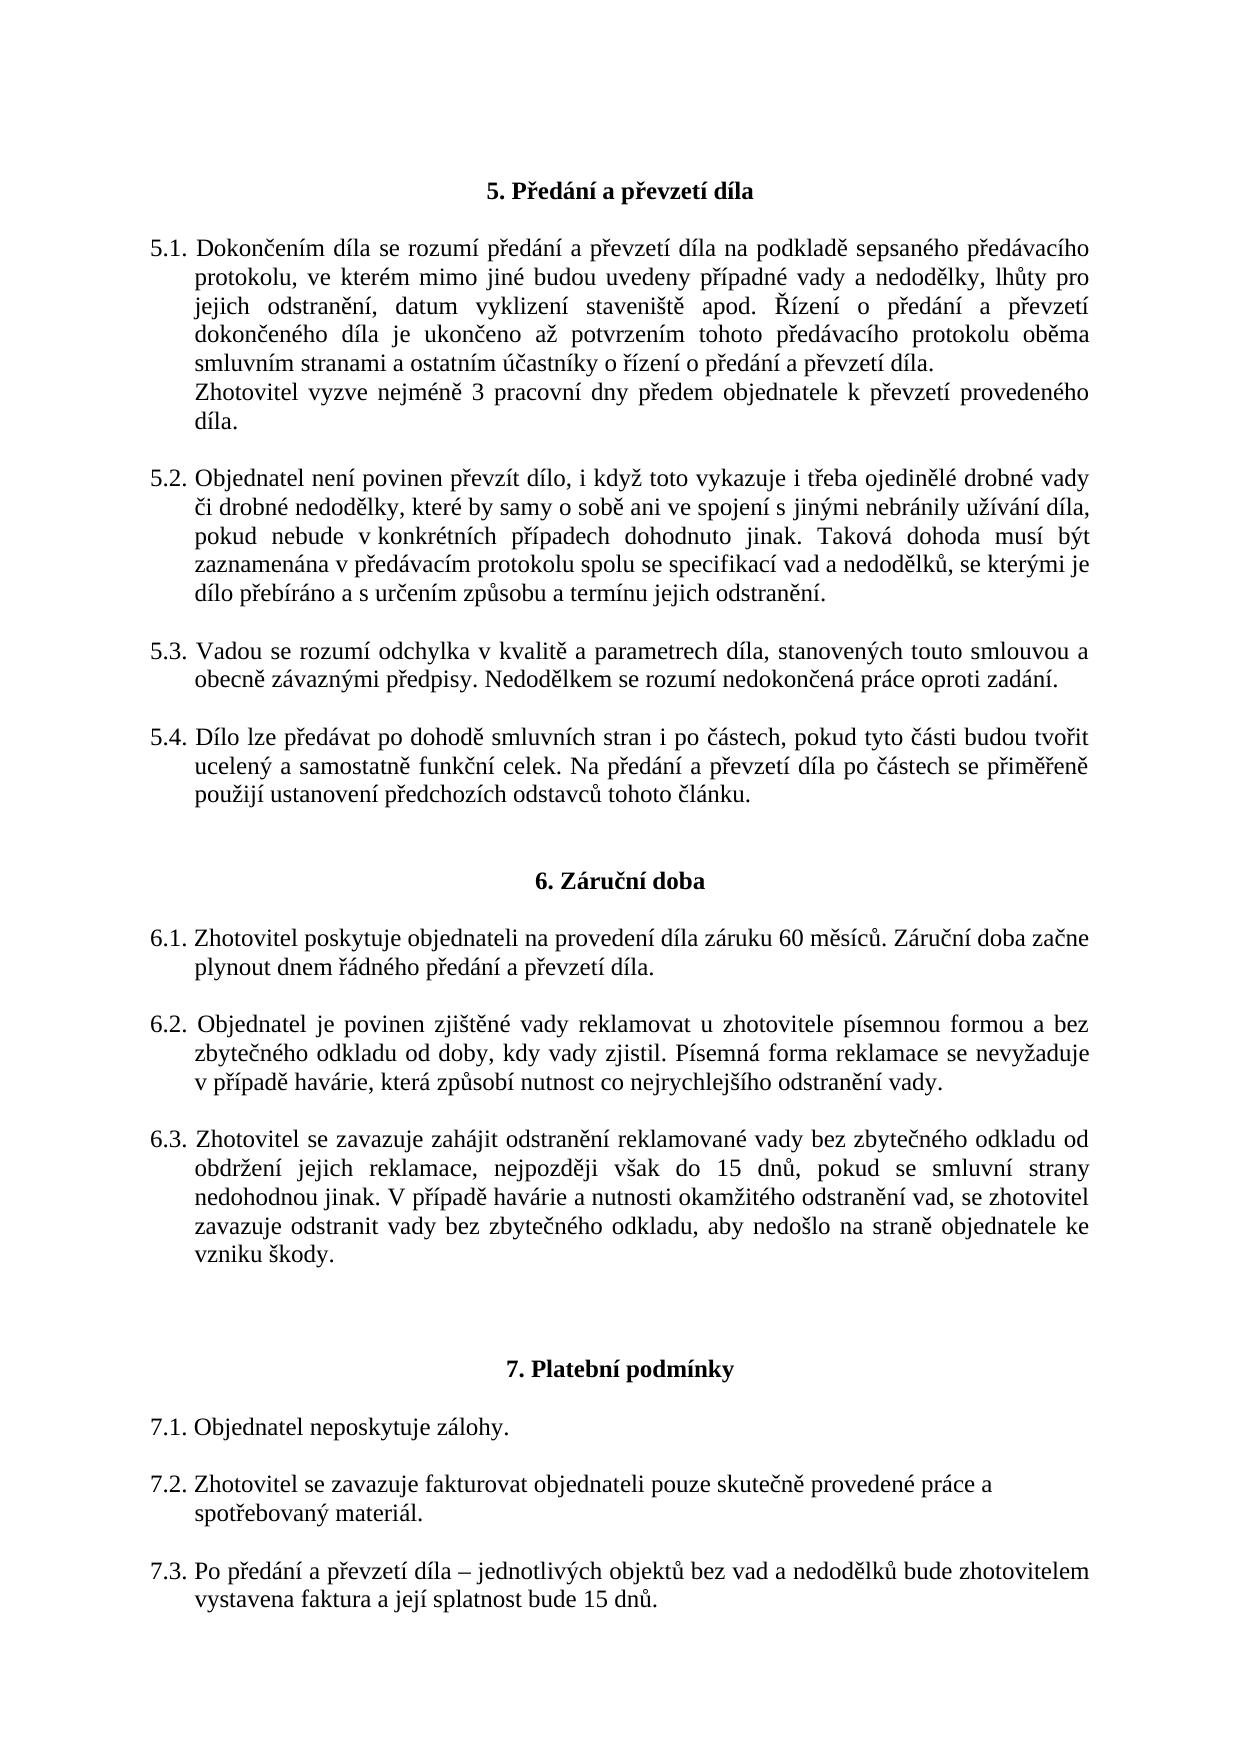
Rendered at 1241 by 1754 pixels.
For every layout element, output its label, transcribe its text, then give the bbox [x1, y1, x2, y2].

text 5.2. Objednatel není povinen převzít dílo, i když toto vykazuje i třeba ojedinělé drobné vady či drobné nedodělky, které by samy o sobě ani ve spojení s jinými nebránily užívání díla, pokud nebude v konkrétních případech dohodnuto jinak. Taková dohoda musí být zaznamenána v předávacím protokolu spolu se specifikací vad a nedodělků, se kterými je dílo přebíráno a s určením způsobu a termínu jejich odstranění. [150, 463, 1090, 607]
text 5.3. Vadou se rozumí odchylka v kvalitě a parametrech díla, stanovených touto smlouvou a obecně závaznými předpisy. Nedodělkem se rozumí nedokončená práce oproti zadání. [150, 636, 1090, 693]
text 7.2. Zhotovitel se zavazuje fakturovat objednateli pouze skutečně provedené práce a spotřebovaný materiál. [150, 1469, 1090, 1527]
text 7. Platební podmínky [150, 1354, 1090, 1383]
text 6.3. Zhotovitel se zavazuje zahájit odstranění reklamované vady bez zbytečného odkladu od obdržení jejich reklamace, nejpozději však do 15 dnů, pokud se smluvní strany nedohodnou jinak. V případě havárie a nutnosti okamžitého odstranění vad, se zhotovitel zavazuje odstranit vady bez zbytečného odkladu, aby nedošlo na straně objednatele ke vzniku škody. [150, 1124, 1090, 1268]
text 5. Předání a převzetí díla [150, 176, 1090, 204]
text 6. Záruční doba [150, 866, 1090, 894]
text 5.4. Dílo lze předávat po dohodě smluvních stran i po částech, pokud tyto části budou tvořit ucelený a samostatně funkční celek. Na předání a převzetí díla po částech se přiměřeně použijí ustanovení předchozích odstavců tohoto článku. [150, 722, 1090, 808]
text 6.2. Objednatel je povinen zjištěné vady reklamovat u zhotovitele písemnou formou a bez zbytečného odkladu od doby, kdy vady zjistil. Písemná forma reklamace se nevyžaduje v případě havárie, která způsobí nutnost co nejrychlejšího odstranění vady. [150, 1009, 1090, 1096]
text 7.3. Po předání a převzetí díla – jednotlivých objektů bez vad a nedodělků bude zhotovitelem vystavena faktura a její splatnost bude 15 dnů. [150, 1556, 1090, 1613]
text Zhotovitel vyzve nejméně 3 pracovní dny předem objednatele k převzetí provedeného díla. [194, 377, 1090, 434]
text 7.1. Objednatel neposkytuje zálohy. [150, 1412, 1090, 1441]
text 6.1. Zhotovitel poskytuje objednateli na provedení díla záruku 60 měsíců. Záruční doba začne plynout dnem řádného předání a převzetí díla. [150, 923, 1090, 981]
text 5.1. Dokončením díla se rozumí předání a převzetí díla na podkladě sepsaného předávacího protokolu, ve kterém mimo jiné budou uvedeny případné vady a nedodělky, lhůty pro jejich odstranění, datum vyklizení staveniště apod. Řízení o předání a převzetí dokončeného díla je ukončeno až potvrzením tohoto předávacího protokolu oběma smluvním stranami a ostatním účastníky o řízení o předání a převzetí díla. [150, 233, 1090, 377]
